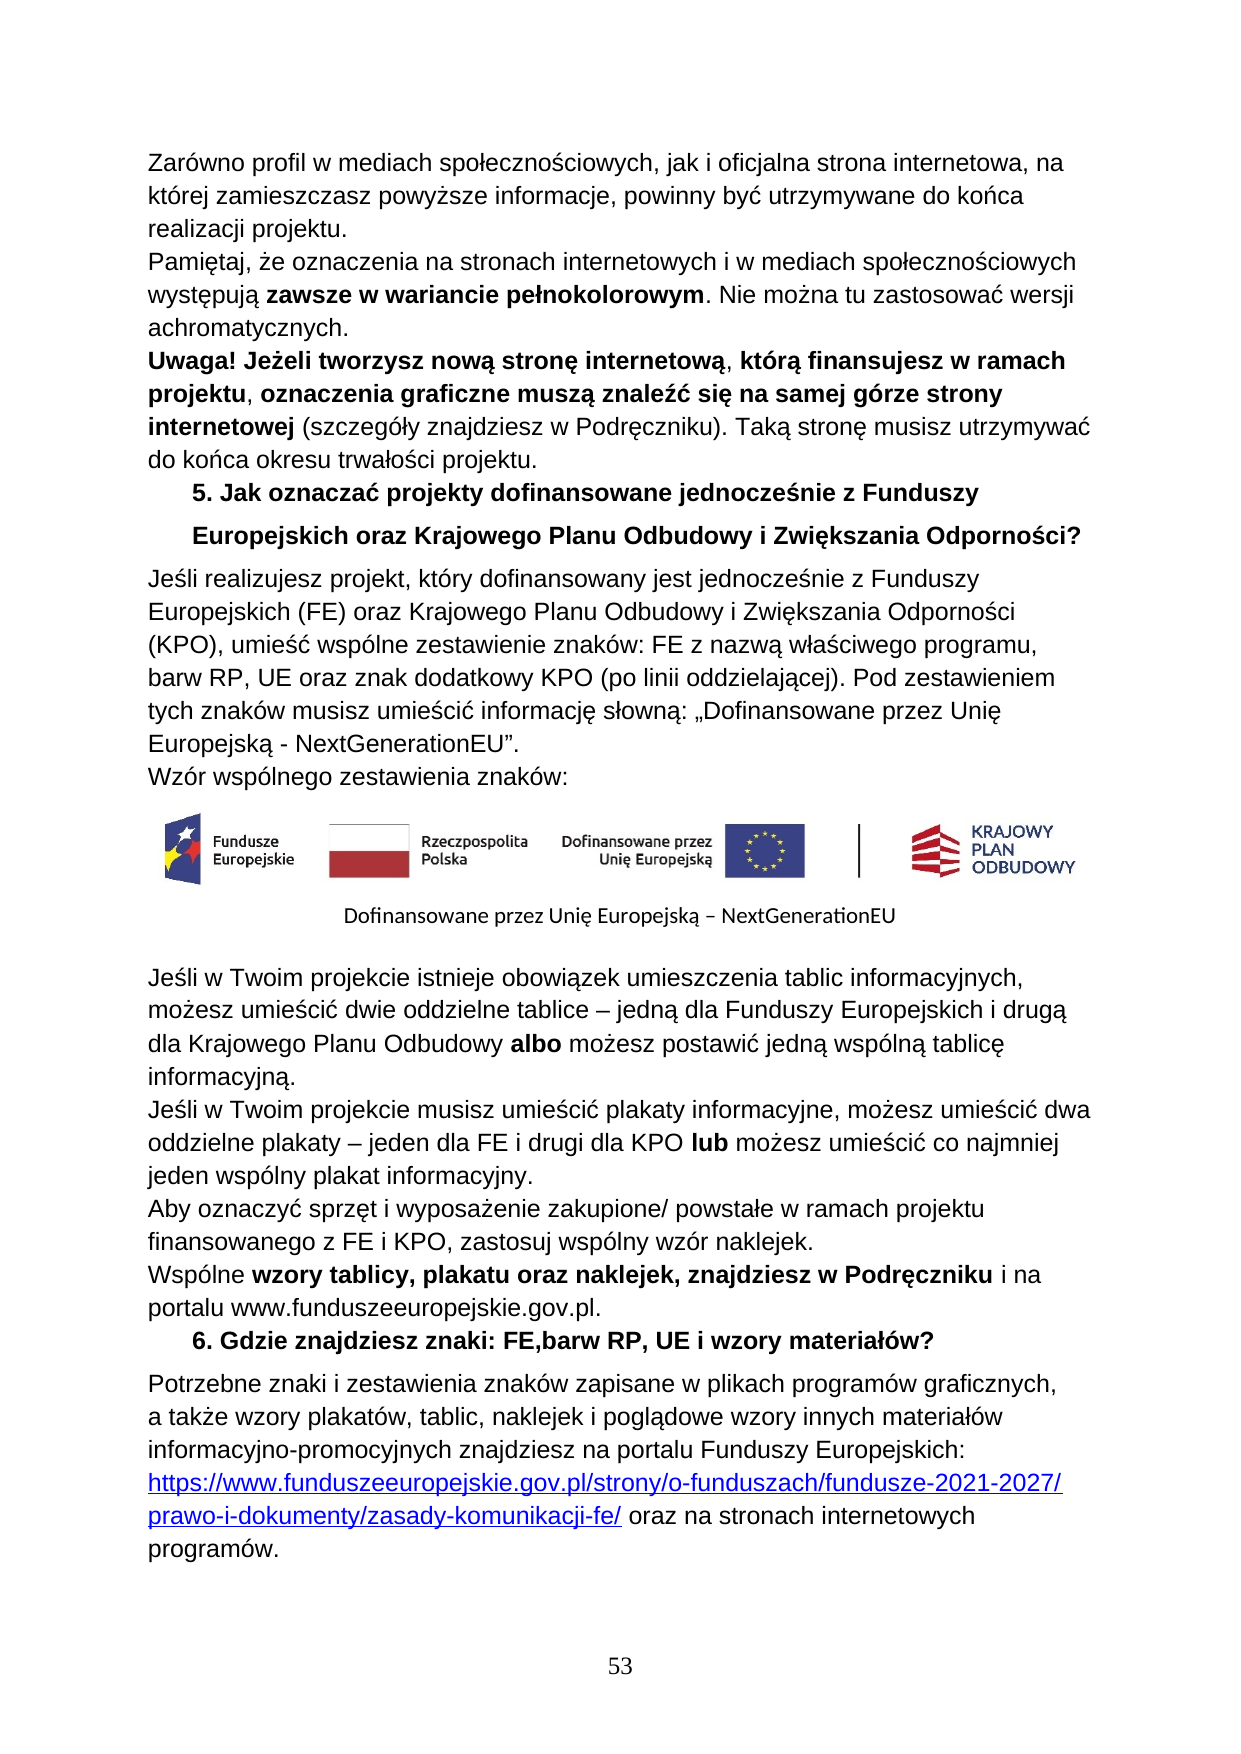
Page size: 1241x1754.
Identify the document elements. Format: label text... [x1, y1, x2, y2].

picture [147, 795, 1093, 902]
text Wspólne wzory tablicy, plakatu oraz naklejek, znajdziesz w Podręczniku i na portalu www.funduszeeuropejskie.gov.pl. [148, 1260, 1093, 1321]
text https://www.funduszeeuropejskie.gov.pl/strony/o-funduszach/fundusze-2021-2027/prawo-i-dokumenty/zasady-komunikacji-fe/ oraz na stronach internetowych programów. [148, 1468, 1093, 1563]
text Jeśli w Twoim projekcie musisz umieścić plakaty informacyjne, możesz umieścić dwa oddzielne plakaty – jeden dla FE i drugi dla KPO lub możesz umieścić co najmniej jeden wspólny plakat informacyjny. [148, 1094, 1093, 1189]
text Jeśli realizujesz projekt, który dofinansowany jest jednocześnie z Funduszy Europejskich (FE) oraz Krajowego Planu Odbudowy i Zwiększania Odporności (KPO), umieść wspólne zestawienie znaków: FE z nazwą właściwego programu, barw RP, UE oraz znak dodatkowy KPO (po linii oddzielającej). Pod zestawieniem tych znaków musisz umieścić informację słowną: „Dofinansowane przez Unię Europejską - NextGenerationEU”. [148, 564, 1093, 758]
text Pamiętaj, że oznaczenia na stronach internetowych i w mediach społecznościowych występują zawsze w wariancie pełnokolorowym. Nie można tu zastosować wersji achromatycznych. [148, 247, 1093, 341]
text Potrzebne znaki i zestawienia znaków zapisane w plikach programów graficznych, a także wzory plakatów, tablic, naklejek i poglądowe wzory innych materiałów informacyjno-promocyjnych znajdziesz na portalu Funduszy Europejskich: [148, 1369, 1093, 1464]
text 6. Gdzie znajdziesz znaki: FE,barw RP, UE i wzory materiałów? [192, 1326, 1093, 1354]
text Aby oznaczyć sprzęt i wyposażenie zakupione/ powstałe w ramach projektu finansowanego z FE i KPO, zastosuj wspólny wzór naklejek. [148, 1194, 1093, 1255]
text Uwaga! Jeżeli tworzysz nową stronę internetową, którą finansujesz w ramach projektu, oznaczenia graficzne muszą znaleźć się na samej górze strony internetowej (szczegóły znajdziesz w Podręczniku). Taką stronę musisz utrzymywać do końca okresu trwałości projektu. [148, 346, 1093, 473]
text Wzór wspólnego zestawienia znaków: [148, 762, 1093, 791]
text Jeśli w Twoim projekcie istnieje obowiązek umieszczenia tablic informacyjnych, możesz umieścić dwie oddzielne tablice – jedną dla Funduszy Europejskich i drugą dla Krajowego Planu Odbudowy albo możesz postawić jedną wspólną tablicę informacyjną. [148, 962, 1093, 1090]
text Dofinansowane przez Unię Europejską – NextGenerationEU [148, 902, 1093, 929]
text 5. Jak oznaczać projekty dofinansowane jednocześnie z Funduszy Europejskich oraz Krajowego Planu Odbudowy i Zwiększania Odporności? [192, 478, 1093, 550]
text Zarówno profil w mediach społecznościowych, jak i oficjalna strona internetowa, na której zamieszczasz powyższe informacje, powinny być utrzymywane do końca realizacji projektu. [148, 148, 1093, 242]
